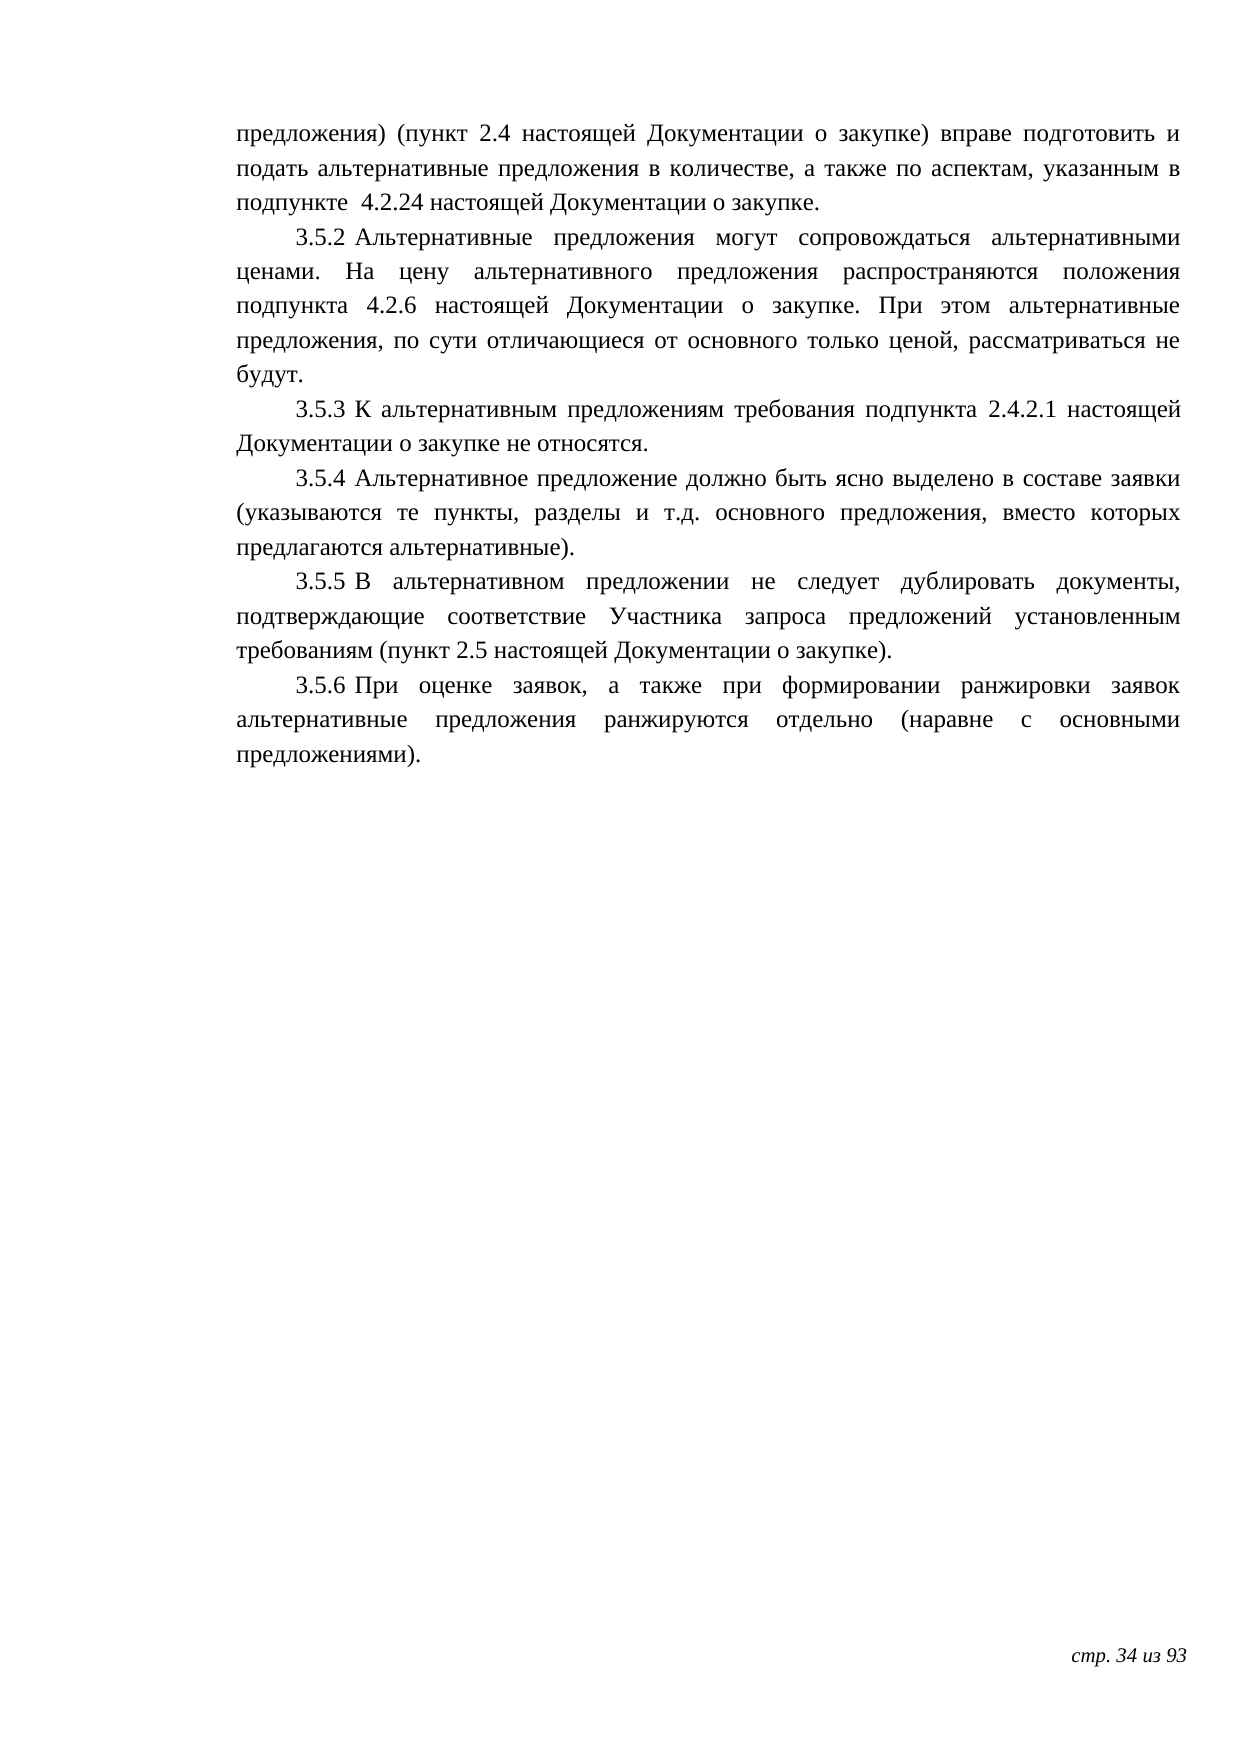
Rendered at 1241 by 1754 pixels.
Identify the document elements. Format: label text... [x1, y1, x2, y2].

text В альтернативном предложении не следует дублировать документы, подтверждающие соответствие Участника запроса предложений установленным требованиям (пункт 2.5 настоящей Документации о закупке). [236, 566, 1181, 664]
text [236, 118, 1181, 216]
text Альтернативные предложения могут сопровождаться альтернативными ценами. На цену альтернативного предложения распространяются положения подпункта 4.2.6 настоящей Документации о закупке. При этом альтернативные предложения, по сути отличающиеся от основного только ценой, рассматриваться не будут. [236, 222, 1181, 388]
text При оценке заявок, а также при формировании ранжировки заявок альтернативные предложения ранжируются отдельно (наравне с основными предложениями). [236, 670, 1181, 767]
text К альтернативным предложениям требования подпункта 2.4.2.1 настоящей Документации о закупке не относятся. [236, 394, 1181, 457]
text Альтернативное предложение должно быть ясно выделено в составе заявки (указываются те пункты, разделы и т.д. основного предложения, вместо которых предлагаются альтернативные). [236, 463, 1181, 561]
